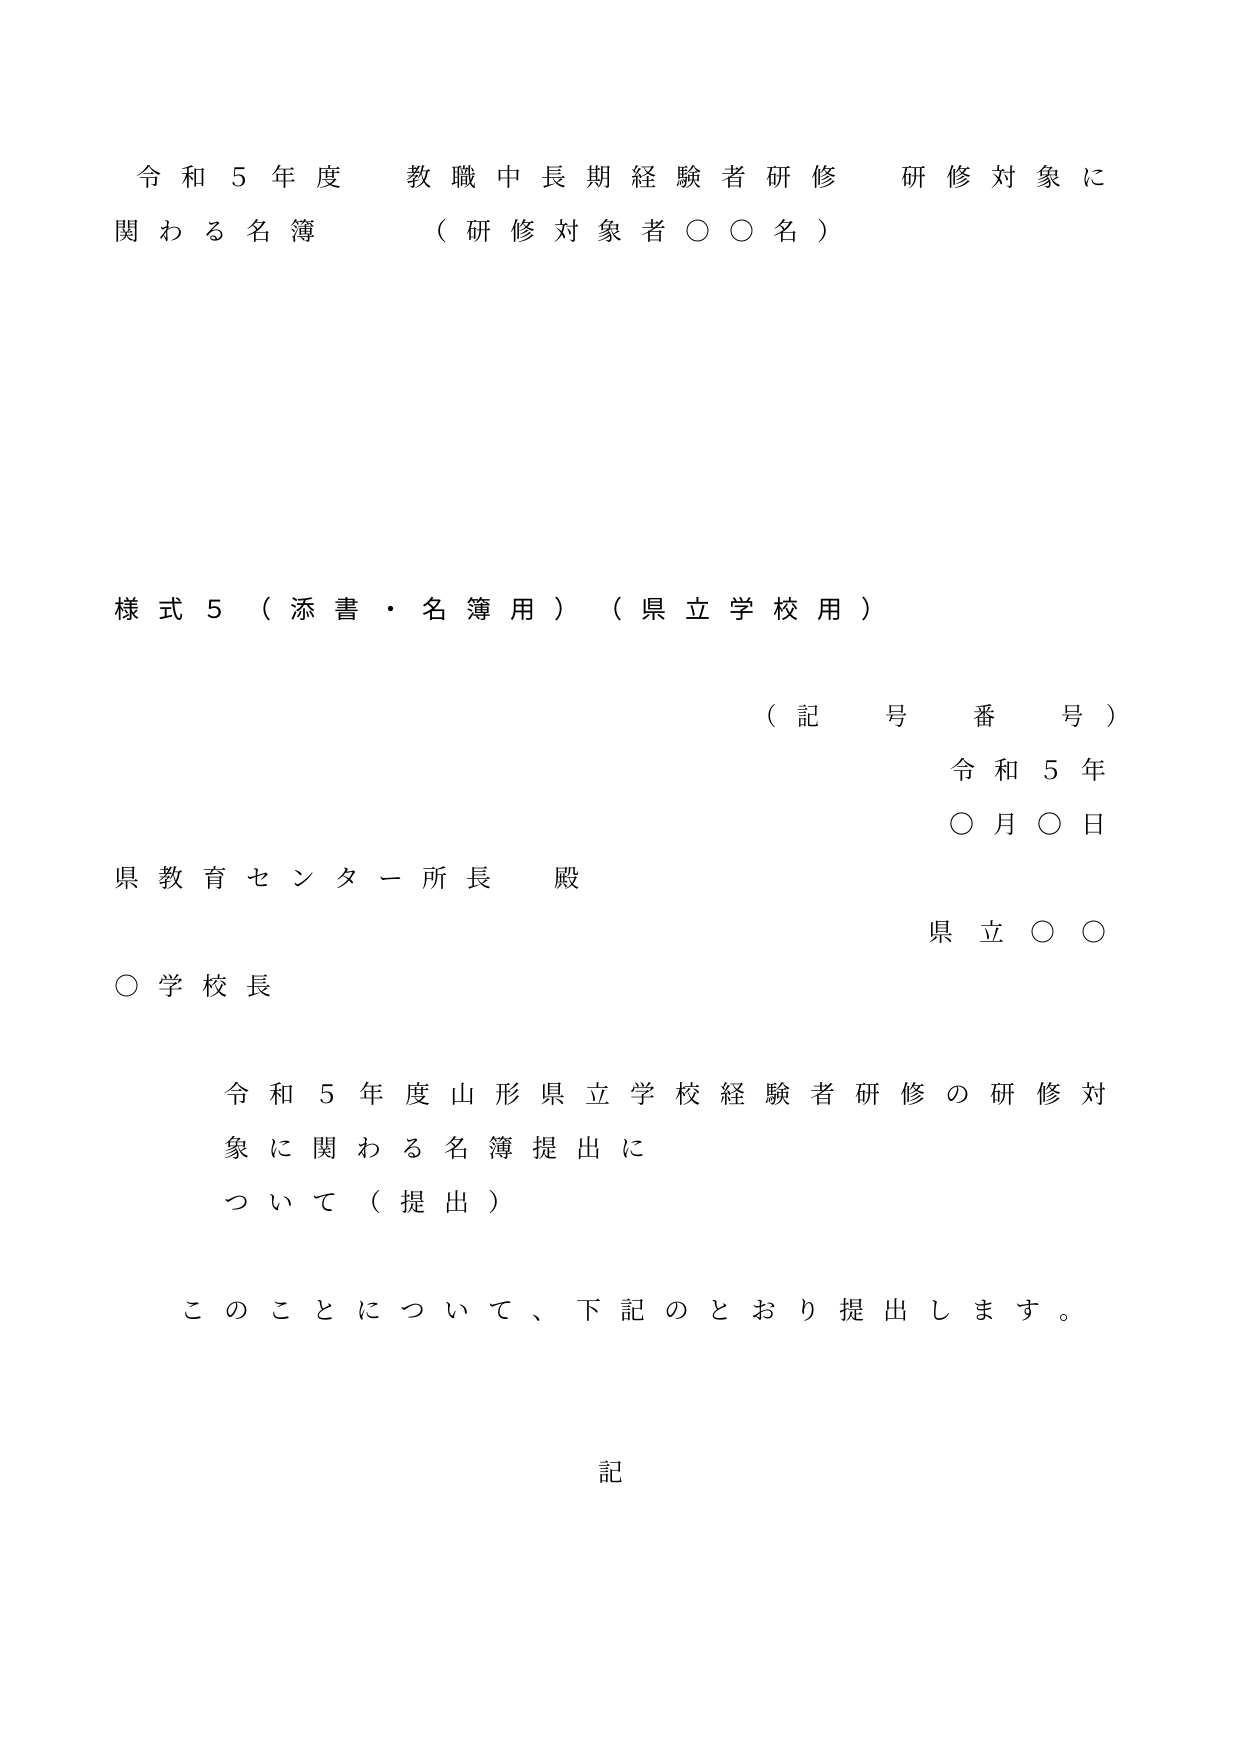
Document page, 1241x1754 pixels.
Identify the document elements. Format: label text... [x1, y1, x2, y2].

text 令和５年度山形県立学校経験者研修の研修対象に関わる名簿提出に [215, 1066, 1126, 1174]
text 県教育センター所長 殿 [114, 850, 1126, 904]
text （記 号 番 号） [126, 634, 1129, 742]
text 様式５（添書・名簿用）（県立学校用） [114, 580, 1126, 634]
text このことについて、下記のとおり提出します。 [114, 1282, 1126, 1336]
text 県立○○○学校長 [114, 904, 1126, 1012]
subtitle 記 [114, 1443, 1126, 1497]
text 令和５年〇月〇日 [114, 742, 1126, 850]
subtitle 令和５年度 教職中長期経験者研修 研修対象に関わる名簿 （研修対象者○○名） [114, 148, 1126, 256]
text ついて（提出） [215, 1174, 1126, 1228]
